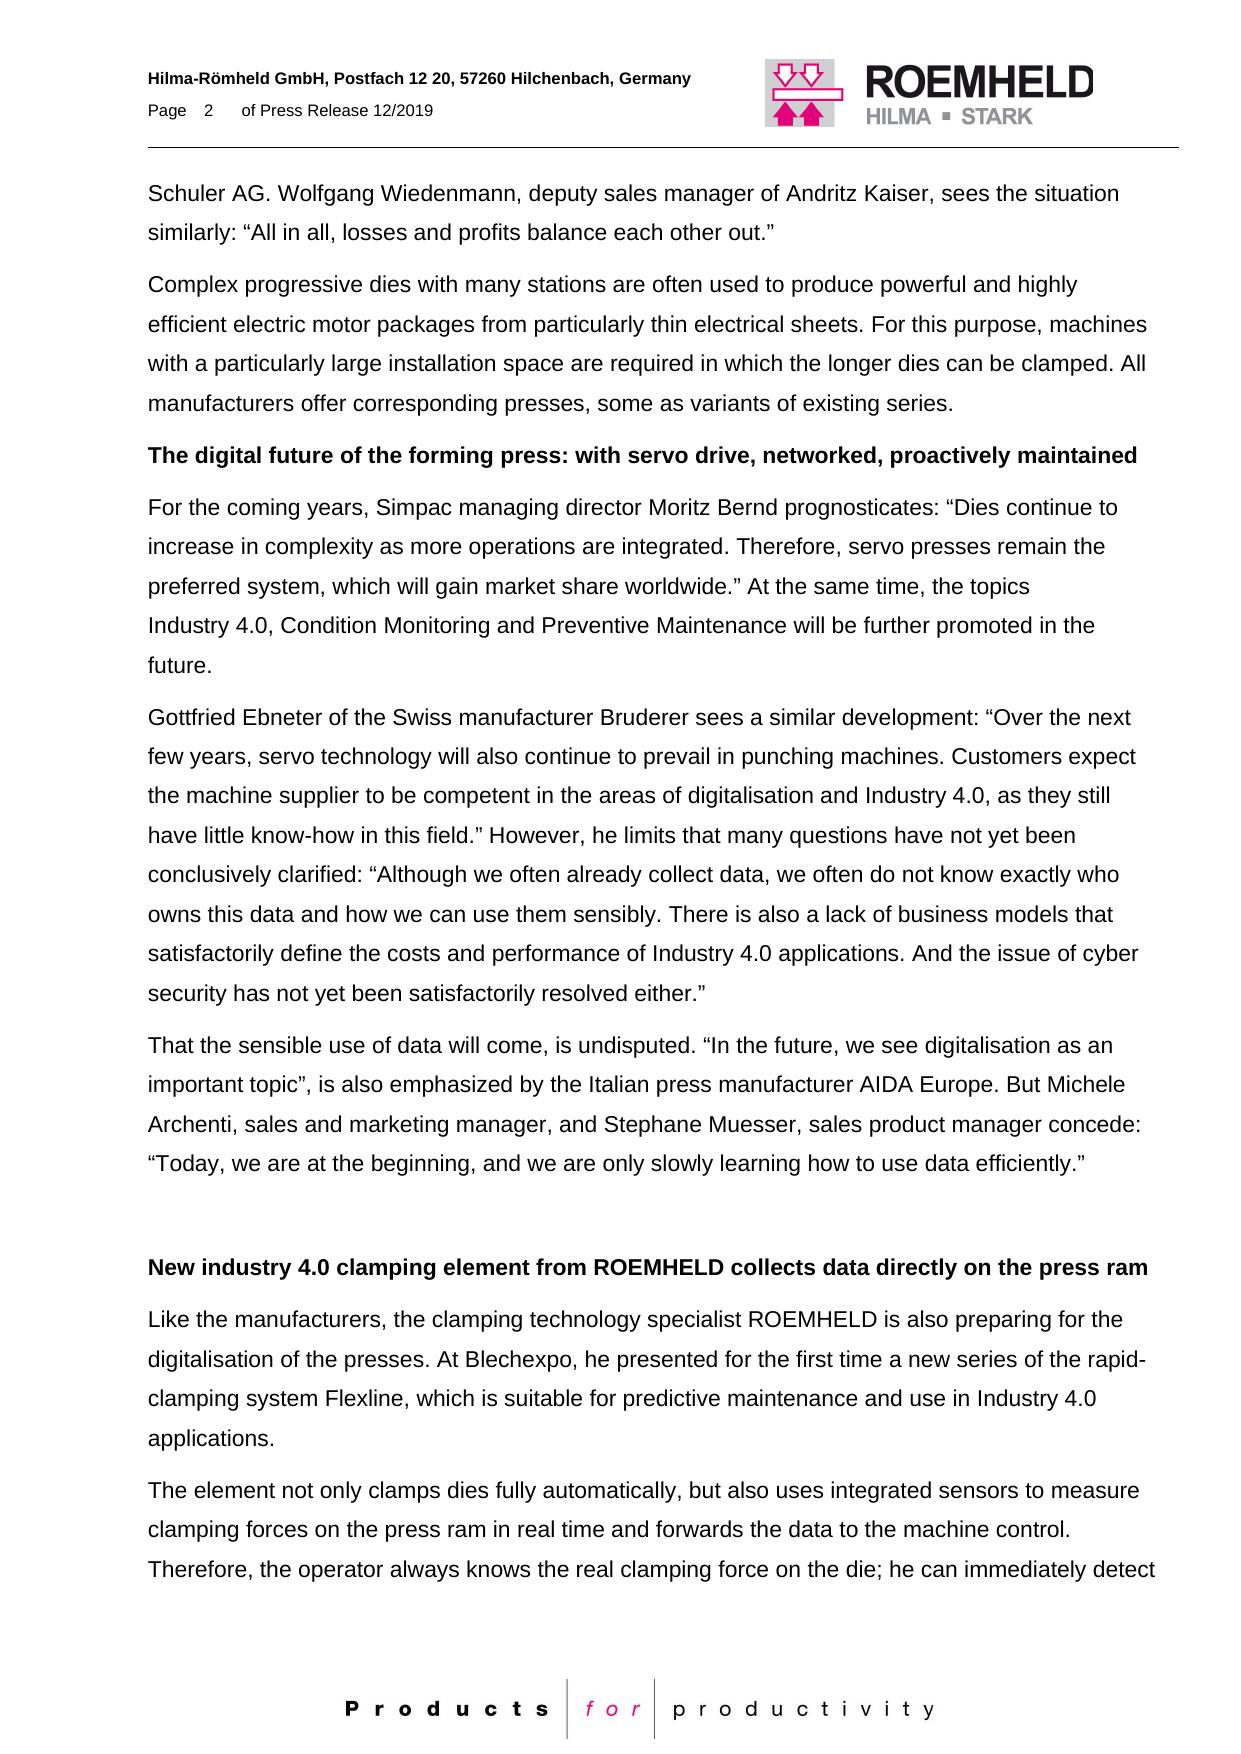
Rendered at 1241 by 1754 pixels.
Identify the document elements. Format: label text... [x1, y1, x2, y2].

picture [763, 59, 1093, 126]
text For the coming years, Simpac managing director Moritz Bernd prognosticates: “Dies continue to increase in complexity as more operations are integrated. Therefore, servo presses remain the preferred system, which will gain market share worldwide.” At the same time, the topics Industry 4.0, Condition Monitoring and Preventive Maintenance will be further promoted in the future. [148, 494, 1162, 678]
text Complex progressive dies with many stations are often used to produce powerful and highly efficient electric motor packages from particularly thin electrical sheets. For this purpose, machines with a particularly large installation space are required in which the longer dies can be clamped. All manufacturers offer corresponding presses, some as variants of existing series. [148, 271, 1162, 416]
text Like the manufacturers, the clamping technology specialist ROEMHELD is also preparing for the digitalisation of the presses. At Blechexpo, he presented for the first time a new series of the rapid-clamping system Flexline, which is suitable for predictive maintenance and use in Industry 4.0 applications. [148, 1306, 1162, 1451]
text That the sensible use of data will come, is undisputed. “In the future, we see digitalisation as an important topic”, is also emphasized by the Italian press manufacturer AIDA Europe. But Michele Archenti, sales and marketing manager, and Stephane Muesser, sales product manager concede: “Today, we are at the beginning, and we are only slowly learning how to use data efficiently.” [148, 1032, 1162, 1177]
text Gottfried Ebneter of the Swiss manufacturer Bruderer sees a similar development: “Over the next few years, servo technology will also continue to prevail in punching machines. Customers expect the machine supplier to be competent in the areas of digitalisation and Industry 4.0, as they still have little know-how in this field.” However, he limits that many questions have not yet been conclusively clarified: “Although we often already collect data, we often do not know exactly who owns this data and how we can use them sensibly. There is also a lack of business models that satisfactorily define the costs and performance of Industry 4.0 applications. And the issue of cyber security has not yet been satisfactorily resolved either.” [148, 703, 1162, 1006]
text The digital future of the forming press: with servo drive, networked, proactively maintained [148, 442, 1162, 468]
picture [299, 1663, 990, 1749]
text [148, 1477, 1162, 1582]
text New industry 4.0 clamping element from ROEMHELD collects data directly on the press ram [148, 1254, 1162, 1281]
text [148, 148, 1162, 246]
